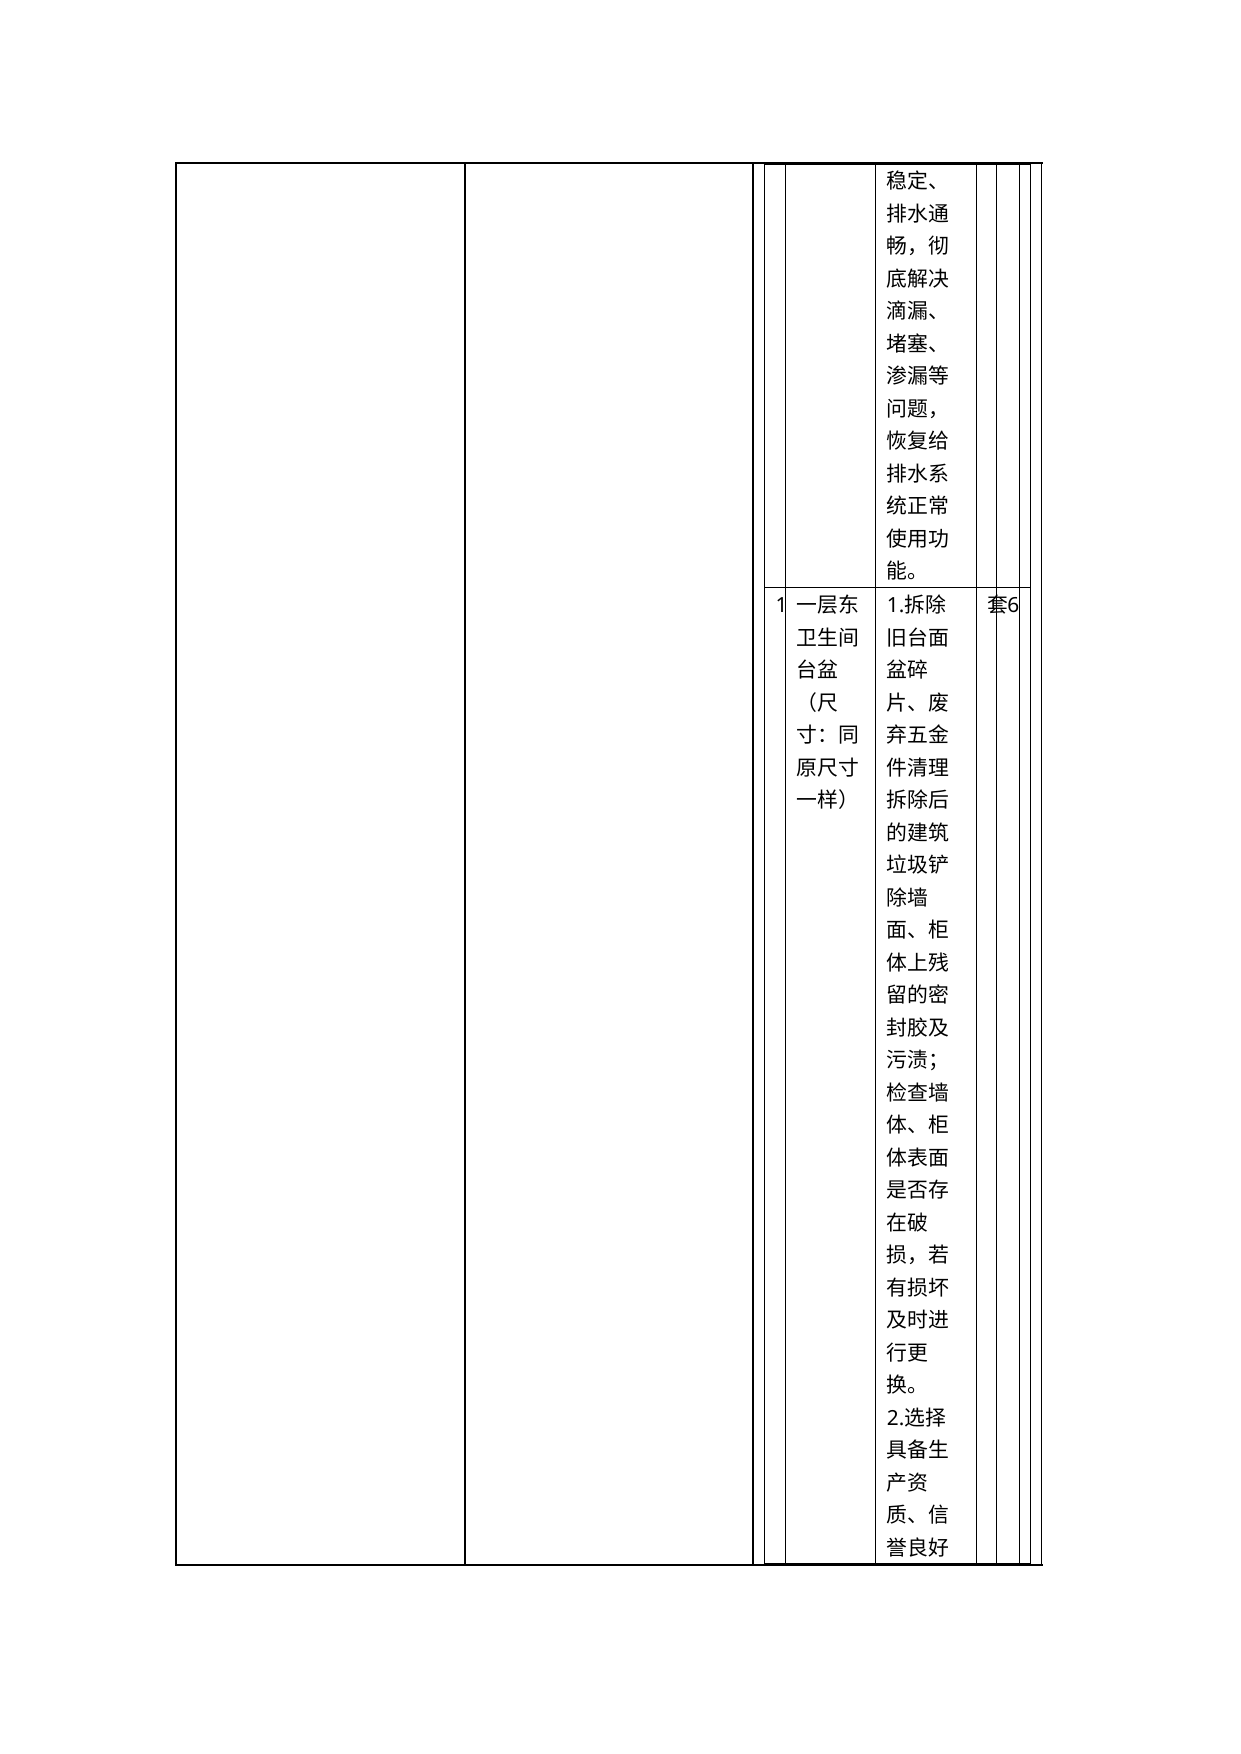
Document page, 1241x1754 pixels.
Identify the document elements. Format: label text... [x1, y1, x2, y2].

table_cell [786, 165, 875, 587]
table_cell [977, 588, 996, 1563]
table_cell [786, 588, 875, 1563]
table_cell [754, 164, 764, 1564]
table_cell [997, 165, 1019, 587]
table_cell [1020, 165, 1030, 587]
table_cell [1031, 164, 1041, 1564]
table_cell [876, 165, 976, 587]
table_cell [997, 588, 1019, 1563]
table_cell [876, 588, 976, 1563]
table_cell [466, 164, 752, 1564]
table_cell 1 [177, 164, 464, 1564]
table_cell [1020, 588, 1030, 1563]
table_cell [977, 165, 996, 587]
